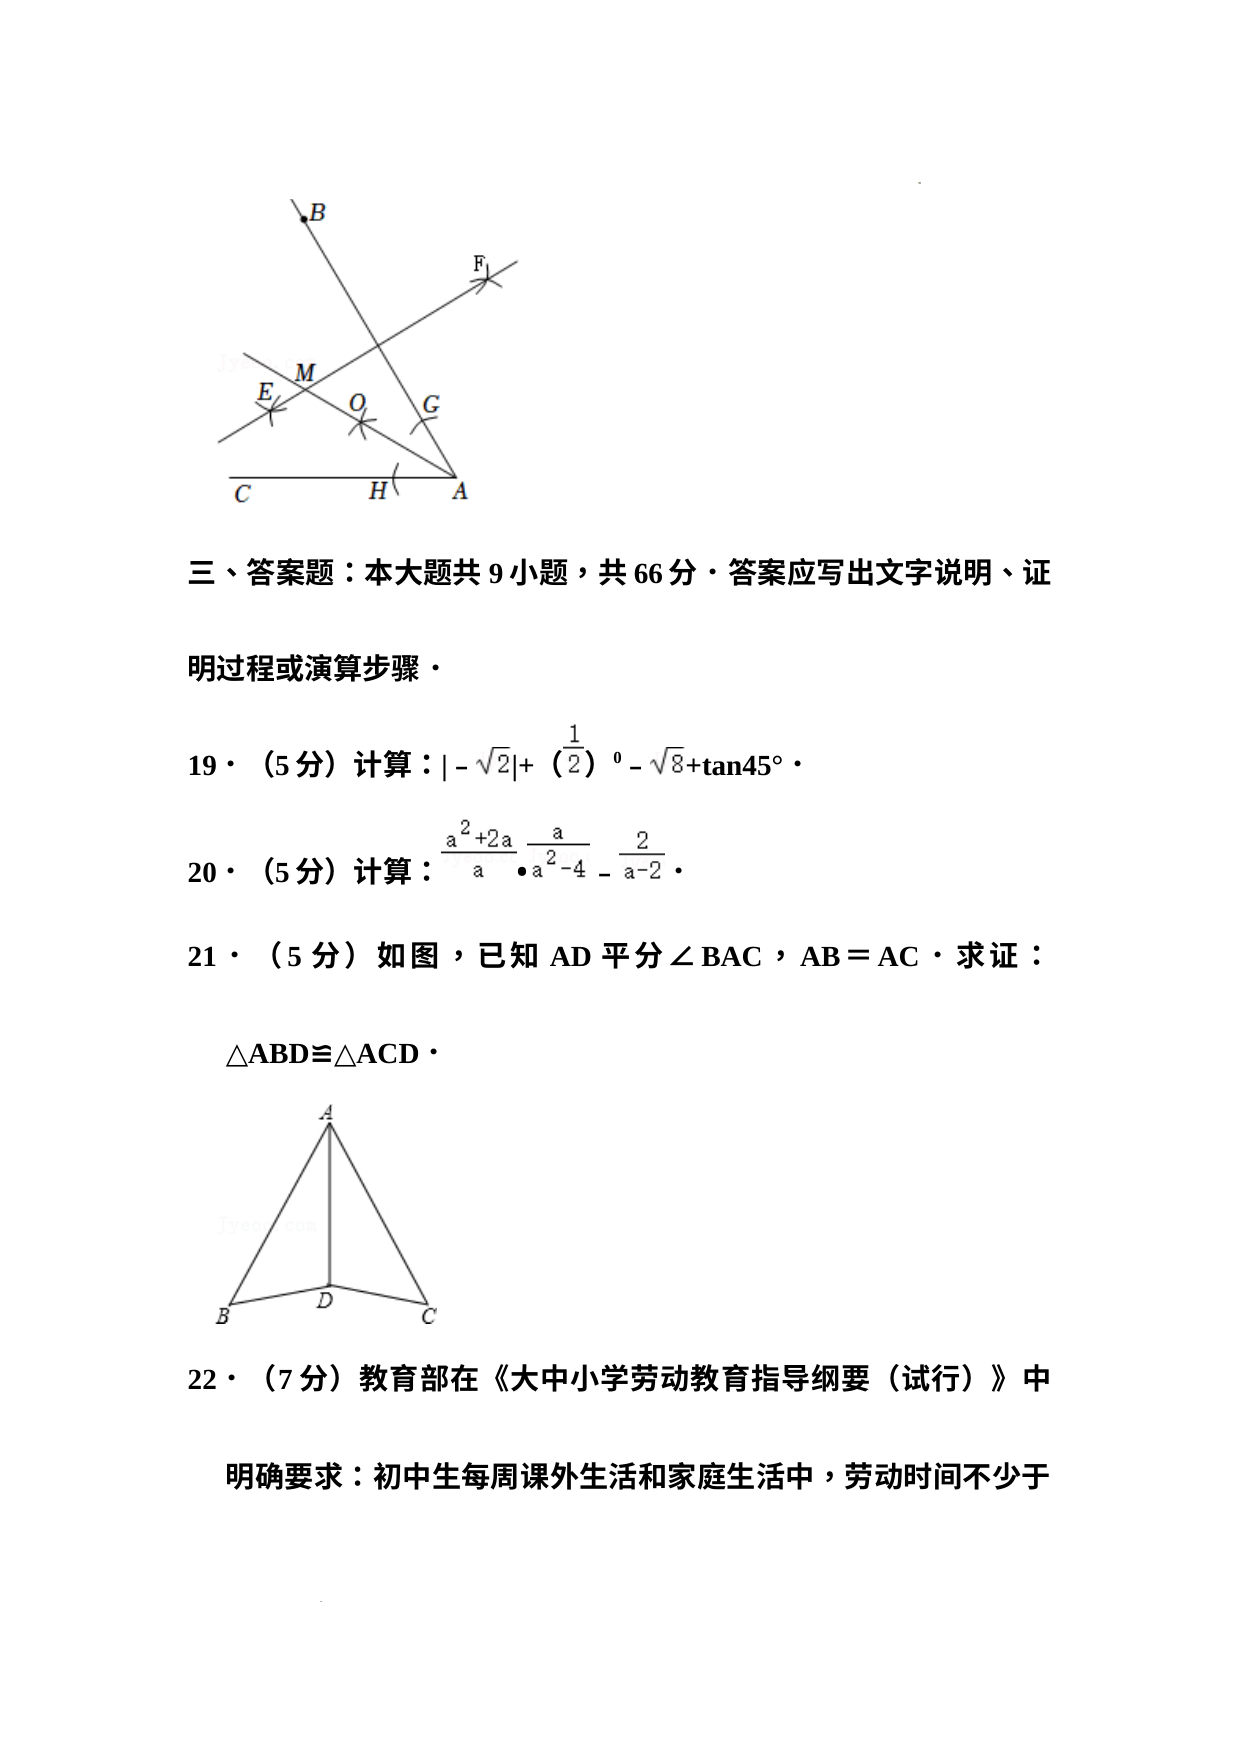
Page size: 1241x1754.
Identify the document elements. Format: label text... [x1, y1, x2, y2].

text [187, 1346, 1053, 1508]
picture [563, 720, 584, 776]
picture [215, 1104, 437, 1324]
text 19．（5分）计算：|﹣|+（）0﹣+tan45°． [187, 721, 1053, 786]
text 三、答案题：本大题共9小题，共66分．答案应写出文字说明、证明过程或演算步骤． [187, 538, 1053, 701]
picture [476, 747, 512, 776]
text 20．（5分）计算：•﹣． [187, 805, 1053, 903]
picture [441, 817, 517, 882]
picture [619, 827, 665, 882]
picture [527, 817, 590, 882]
text 21．（5分）如图，已知AD平分∠BAC，AB＝AC．求证：△ABD≌△ACD． [187, 923, 1053, 1085]
picture [215, 199, 520, 504]
picture [650, 747, 686, 776]
